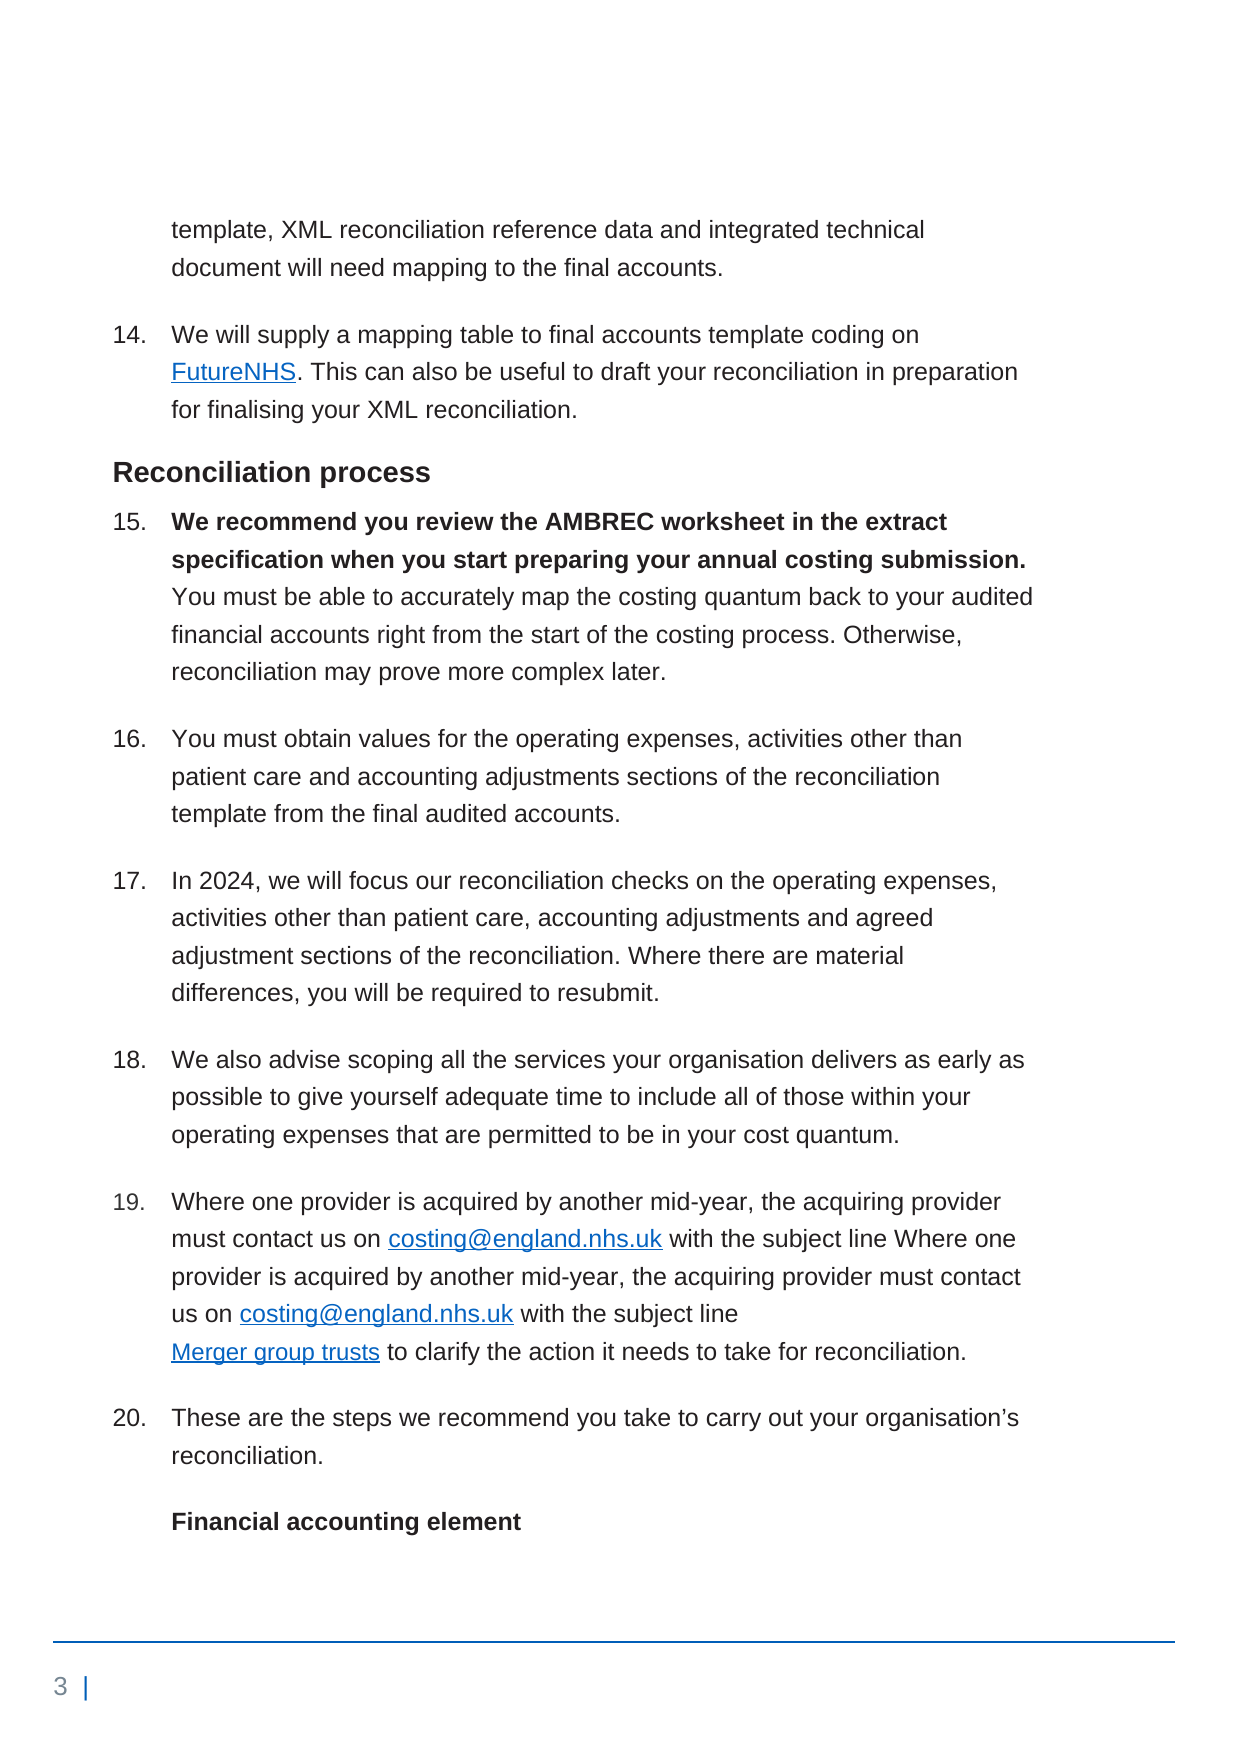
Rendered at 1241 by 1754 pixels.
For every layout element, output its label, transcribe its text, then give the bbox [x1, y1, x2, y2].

text We also advise scoping all the services your organisation delivers as early as possible to give yourself adequate time to include all of those within your operating expenses that are permitted to be in your cost quantum. [112, 1036, 1039, 1149]
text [112, 207, 1039, 282]
text In 2024, we will focus our reconciliation checks on the operating expenses, activities other than patient care, accounting adjustments and agreed adjustment sections of the reconciliation. Where there are material differences, you will be required to resubmit. [112, 857, 1039, 1007]
text Financial accounting element [171, 1499, 1039, 1536]
text These are the steps we recommend you take to carry out your organisation’s reconciliation. [112, 1394, 1039, 1469]
subtitle Reconciliation process [112, 455, 1039, 488]
text Where one provider is acquired by another mid-year, the acquiring provider must contact us on costing@england.nhs.uk with the subject line Where one provider is acquired by another mid-year, the acquiring provider must contact us on costing@england.nhs.uk with the subject line Merger group trusts to clarify the action it needs to take for reconciliation. [112, 1178, 1039, 1365]
text We will supply a mapping table to final accounts template coding on FutureNHS. This can also be useful to draft your reconciliation in preparation for finalising your XML reconciliation. [112, 311, 1039, 423]
text You must obtain values for the operating expenses, activities other than patient care and accounting adjustments sections of the reconciliation template from the final audited accounts. [112, 715, 1039, 828]
text We recommend you review the AMBREC worksheet in the extract specification when you start preparing your annual costing submission. You must be able to accurately map the costing quantum back to your audited financial accounts right from the start of the costing process. Otherwise, reconciliation may prove more complex later. [112, 499, 1039, 686]
